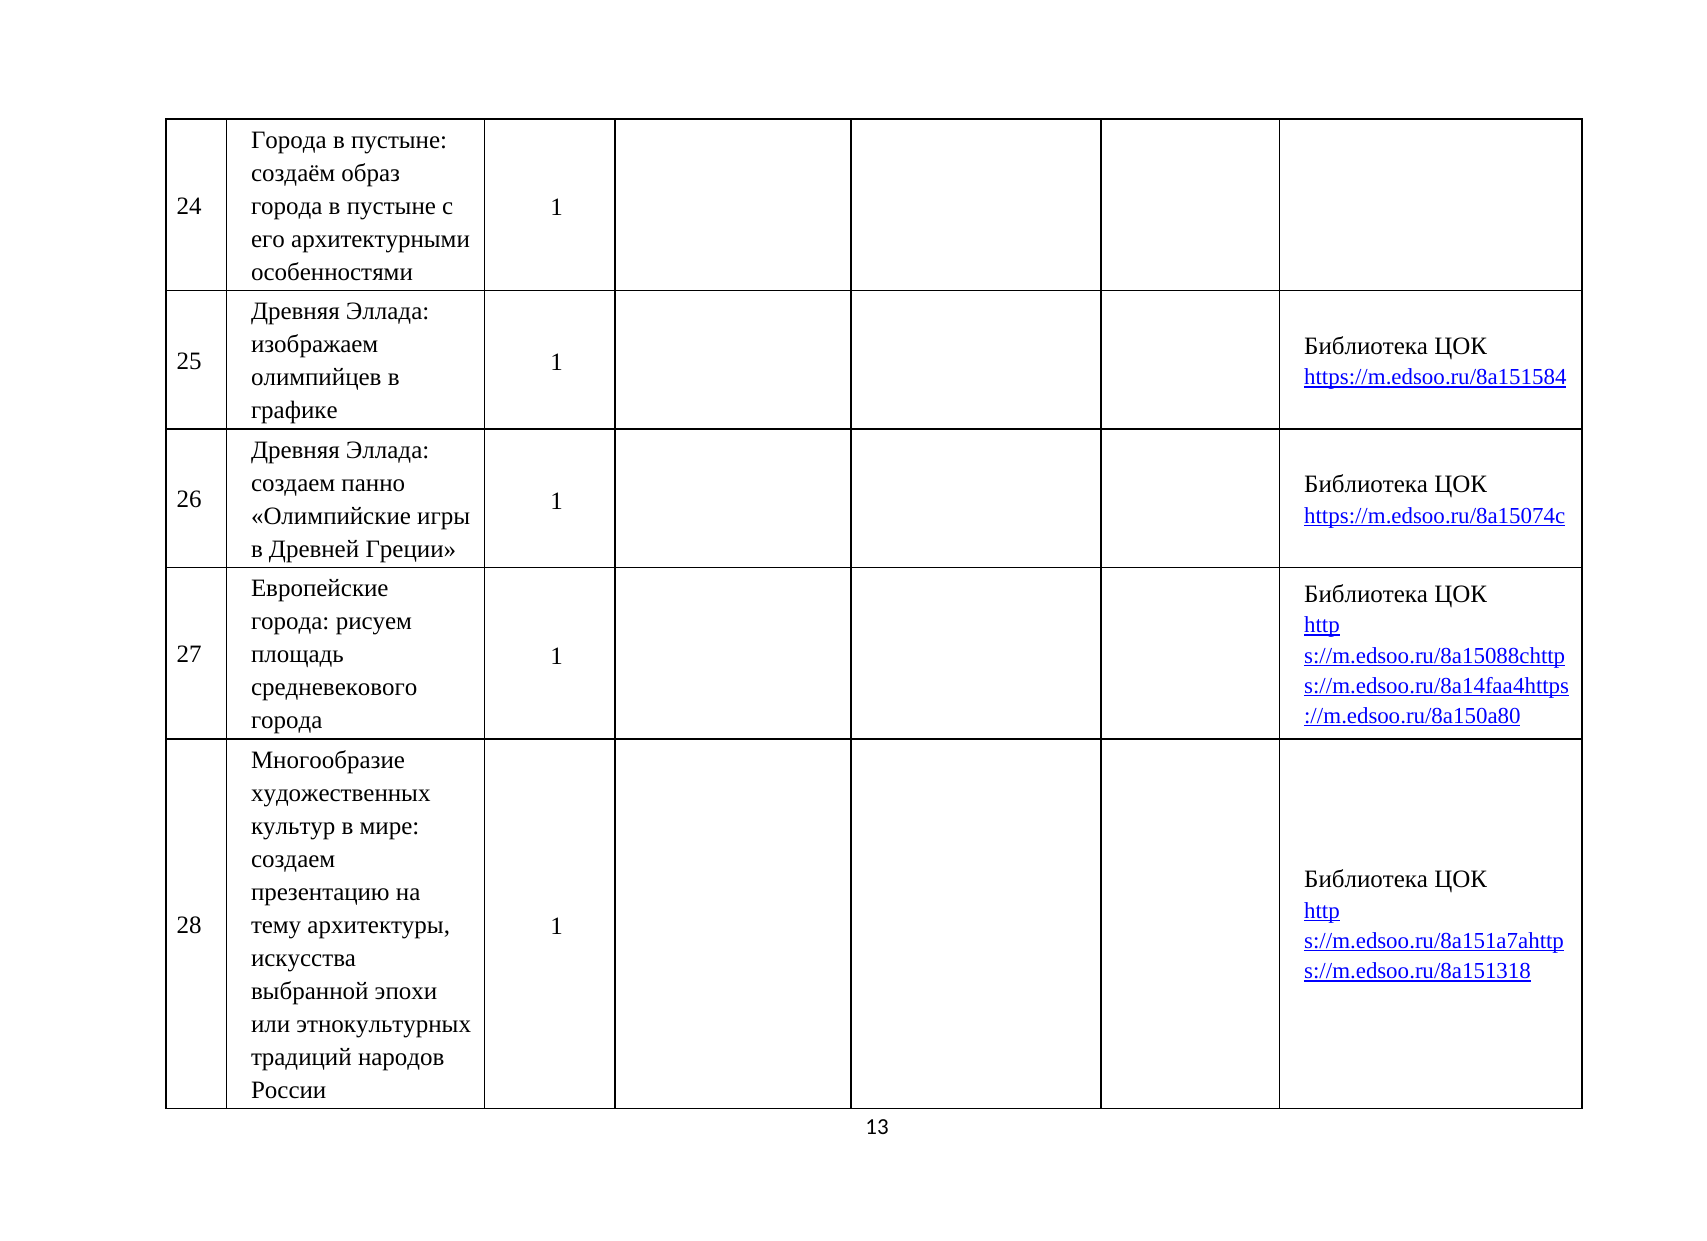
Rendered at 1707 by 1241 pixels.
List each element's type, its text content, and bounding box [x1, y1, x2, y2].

table_cell Древняя Эллада: изображаем олимпийцев в графике [227, 291, 484, 428]
table_cell [616, 430, 850, 566]
table_cell Библиотека ЦОК https://m.edsoo.ru/8a15074c [1280, 430, 1581, 566]
table_cell [1280, 120, 1581, 289]
table_cell [852, 291, 1100, 428]
table_cell [852, 120, 1100, 289]
table_cell [1102, 740, 1279, 1107]
table_cell [616, 120, 850, 289]
table_cell 28 [167, 740, 226, 1107]
table_cell Города в пустыне: создаём образ города в пустыне с его архитектурными особенностями [227, 120, 484, 289]
table_cell Библиотека ЦОК https://m.edsoo.ru/8a15088chttps://m.edsoo.ru/8a14faa4https://m.edsoo.ru/8a150a80 [1280, 568, 1581, 738]
table_cell 1 [485, 430, 614, 566]
table_cell [852, 568, 1100, 738]
table_cell 27 [167, 568, 226, 738]
table_cell [616, 291, 850, 428]
table_cell 1 [485, 291, 614, 428]
table_cell 1 [485, 120, 614, 289]
table_cell 25 [167, 291, 226, 428]
table_cell [852, 430, 1100, 566]
table_cell [1102, 568, 1279, 738]
table_cell 1 [485, 740, 614, 1107]
table_cell Библиотека ЦОК https://m.edsoo.ru/8a151a7ahttps://m.edsoo.ru/8a151318 [1280, 740, 1581, 1107]
table_cell [616, 740, 850, 1107]
table_cell Многообразие художественных культур в мире: создаем презентацию на тему архитектуры, искусства выбранной эпохи или этнокультурных традиций народов России [227, 740, 484, 1107]
table_cell [1102, 291, 1279, 428]
table_cell 26 [167, 430, 226, 566]
table_cell Древняя Эллада: создаем панно «Олимпийские игры в Древней Греции» [227, 430, 484, 566]
table_cell [616, 568, 850, 738]
table_cell [1102, 120, 1279, 289]
table_cell [1102, 430, 1279, 566]
table_cell 1 [485, 568, 614, 738]
table_cell [852, 740, 1100, 1107]
table_cell Европейские города: рисуем площадь средневекового города [227, 568, 484, 738]
table_cell Библиотека ЦОК https://m.edsoo.ru/8a151584 [1280, 291, 1581, 428]
table_cell 24 [167, 120, 226, 289]
